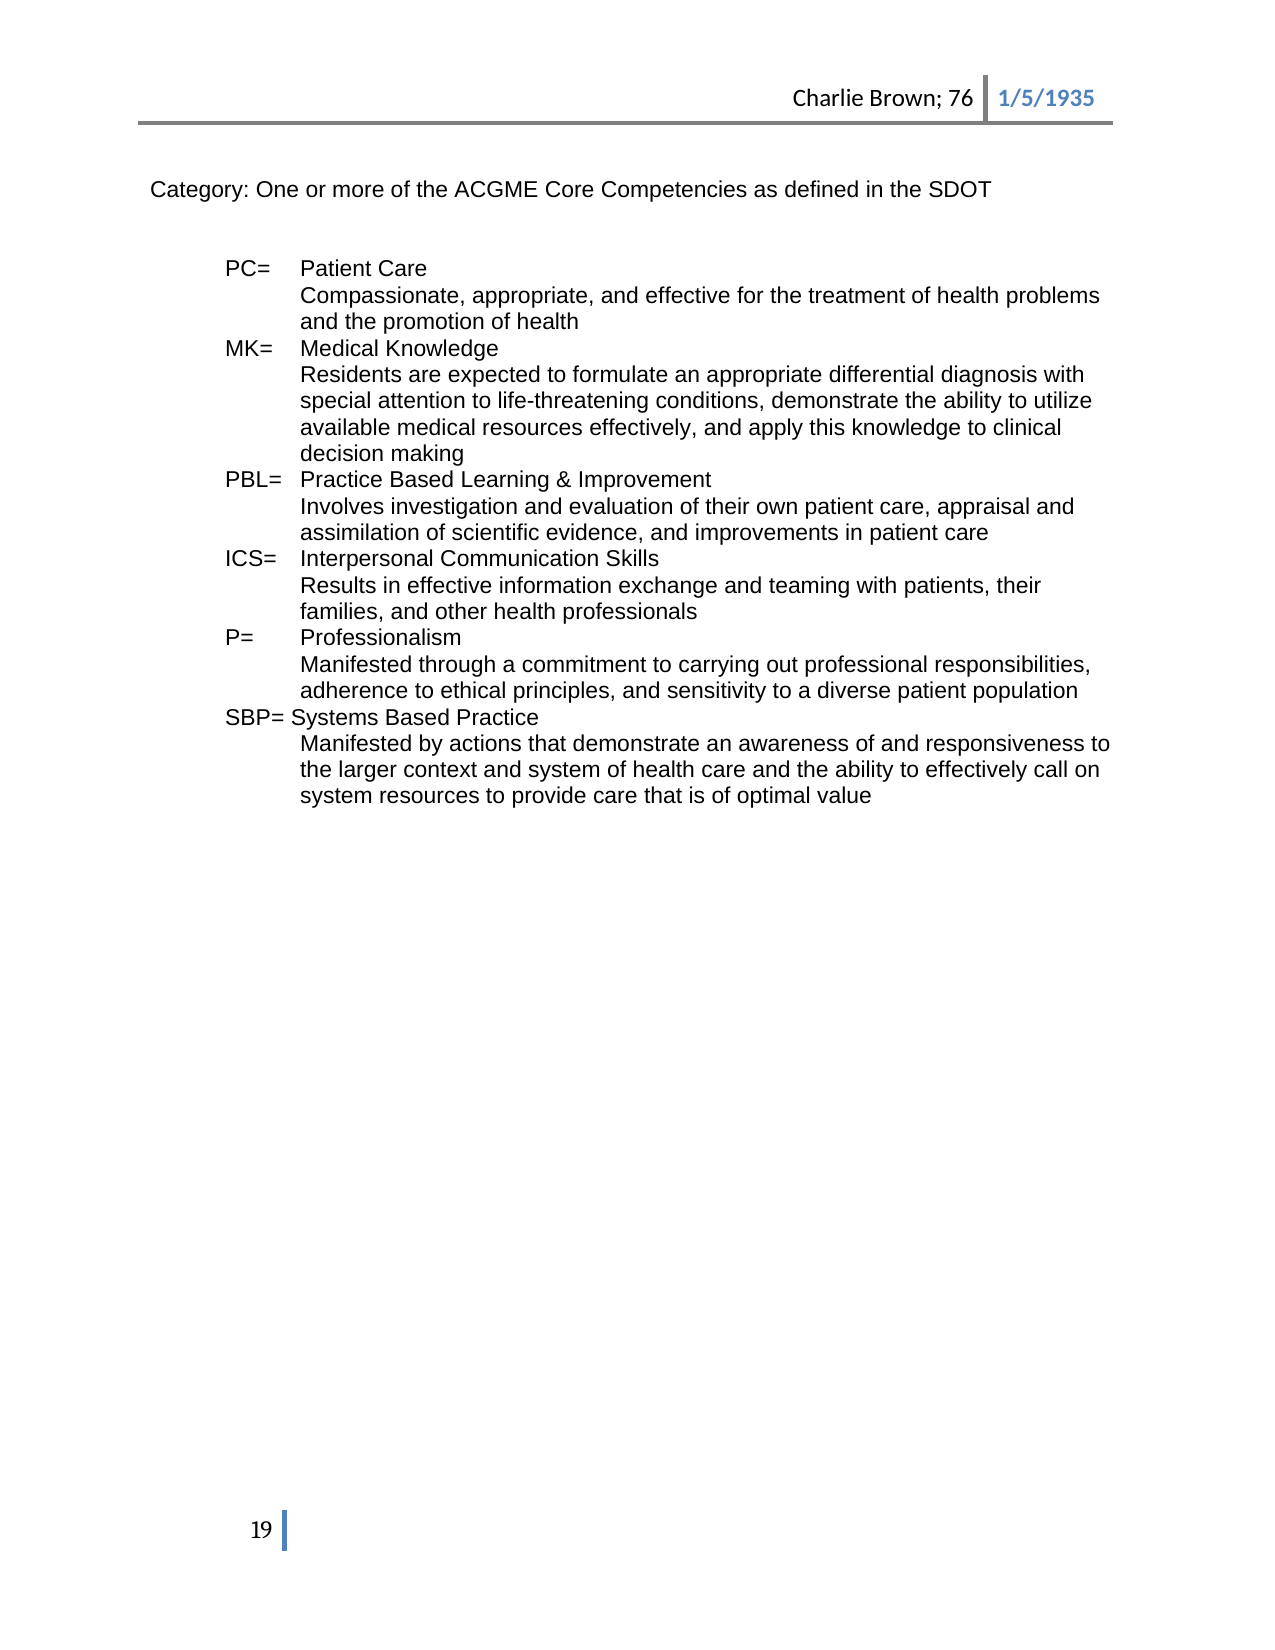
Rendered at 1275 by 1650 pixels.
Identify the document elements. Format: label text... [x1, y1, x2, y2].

text MK= Medical Knowledge [150, 334, 1125, 361]
text P= Professionalism [150, 624, 1125, 651]
text Involves investigation and evaluation of their own patient care, appraisal and assimilation of scientific evidence, and improvements in patient care [300, 493, 1125, 545]
text PBL= Practice Based Learning & Improvement [150, 466, 1125, 493]
text Compassionate, appropriate, and effective for the treatment of health problems and the promotion of health [300, 282, 1125, 334]
text PC= Patient Care [150, 255, 1125, 282]
text Residents are expected to formulate an appropriate differential diagnosis with special attention to life-threatening conditions, demonstrate the ability to utilize available medical resources effectively, and apply this knowledge to clinical decision making [300, 361, 1125, 466]
text Manifested through a commitment to carrying out professional responsibilities, adherence to ethical principles, and sensitivity to a diverse patient population [300, 651, 1125, 703]
text Manifested by actions that demonstrate an awareness of and responsiveness to the larger context and system of health care and the ability to effectively call on system resources to provide care that is of optimal value [300, 730, 1125, 809]
text ICS= Interpersonal Communication Skills [150, 545, 1125, 572]
text Results in effective information exchange and teaming with patients, their families, and other health professionals [300, 572, 1125, 624]
text Category: One or more of the ACGME Core Competencies as defined in the SDOT [150, 176, 1125, 203]
text SBP= Systems Based Practice [150, 703, 1125, 730]
